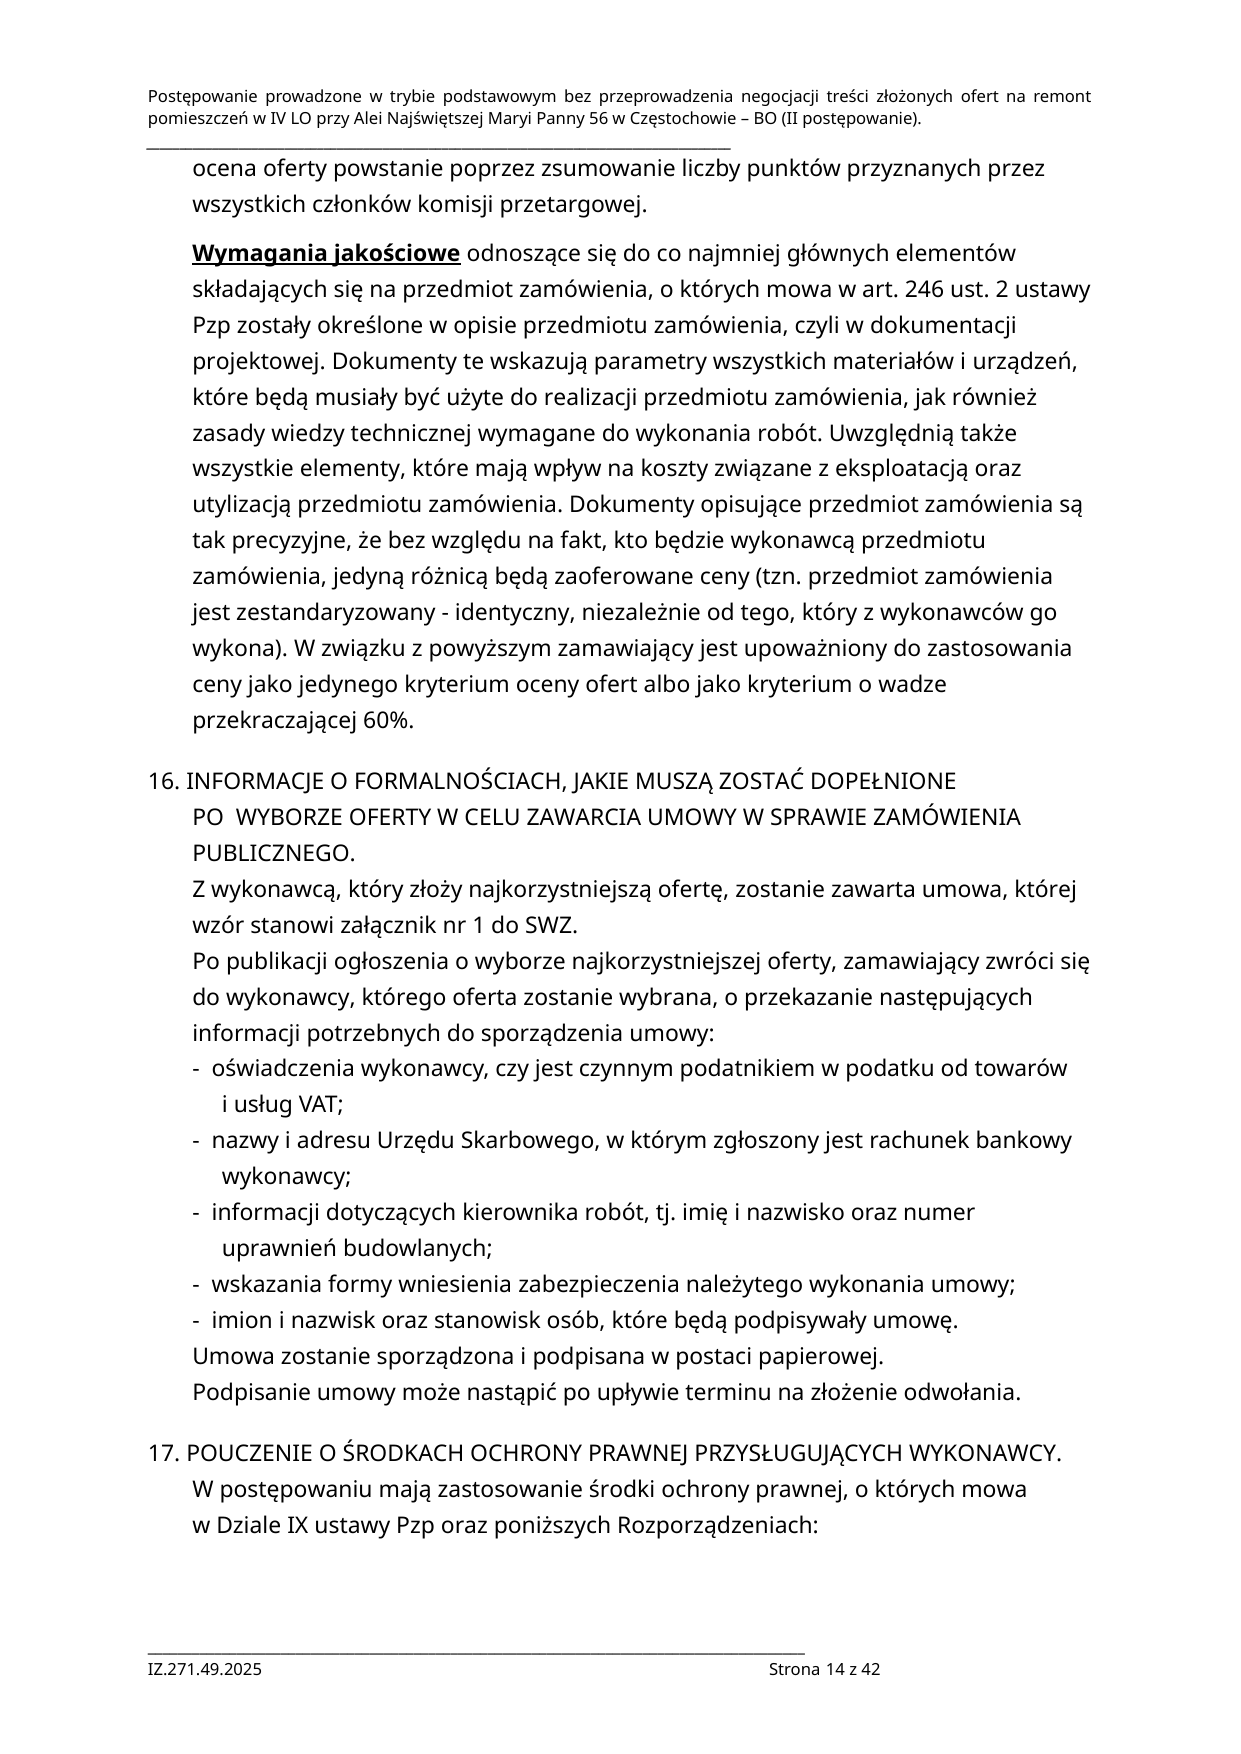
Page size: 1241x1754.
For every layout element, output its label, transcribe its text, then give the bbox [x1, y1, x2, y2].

text Wymagania jakościowe odnoszące się do co najmniej głównych elementów składających się na przedmiot zamówienia, o których mowa w art. 246 ust. 2 ustawy Pzp zostały określone w opisie przedmiotu zamówienia, czyli w dokumentacji projektowej. Dokumenty te wskazują parametry wszystkich materiałów i urządzeń, które będą musiały być użyte do realizacji przedmiotu zamówienia, jak również zasady wiedzy technicznej wymagane do wykonania robót. Uwzględnią także wszystkie elementy, które mają wpływ na koszty związane z eksploatacją oraz utylizacją przedmiotu zamówienia. Dokumenty opisujące przedmiot zamówienia są tak precyzyjne, że bez względu na fakt, kto będzie wykonawcą przedmiotu zamówienia, jedyną różnicą będą zaoferowane ceny (tzn. przedmiot zamówienia jest zestandaryzowany - identyczny, niezależnie od tego, który z wykonawców go wykona). W związku z powyższym zamawiający jest upoważniony do zastosowania ceny jako jedynego kryterium oceny ofert albo jako kryterium o wadze przekraczającej 60%. [192, 237, 1092, 735]
text - nazwy i adresu Urzędu Skarbowego, w którym zgłoszony jest rachunek bankowy wykonawcy; [192, 1124, 1092, 1191]
text - wskazania formy wniesienia zabezpieczenia należytego wykonania umowy; [192, 1268, 1092, 1299]
text 16. INFORMACJE O FORMALNOŚCIACH, JAKIE MUSZĄ ZOSTAĆ DOPEŁNIONE PO WYBORZE OFERTY W CELU ZAWARCIA UMOWY W SPRAWIE ZAMÓWIENIA PUBLICZNEGO. Z wykonawcą, który złoży najkorzystniejszą ofertę, zostanie zawarta umowa, której wzór stanowi załącznik nr 1 do SWZ. [148, 765, 1092, 940]
text - imion i nazwisk oraz stanowisk osób, które będą podpisywały umowę. [192, 1304, 1092, 1335]
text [192, 152, 1092, 219]
text Umowa zostanie sporządzona i podpisana w postaci papierowej. [192, 1340, 1092, 1371]
text Podpisanie umowy może nastąpić po upływie terminu na złożenie odwołania. [192, 1376, 1092, 1407]
text 17. POUCZENIE O ŚRODKACH OCHRONY PRAWNEJ PRZYSŁUGUJĄCYCH WYKONAWCY. W postępowaniu mają zastosowanie środki ochrony prawnej, o których mowa w Dziale IX ustawy Pzp oraz poniższych Rozporządzeniach: [148, 1437, 1092, 1540]
text Po publikacji ogłoszenia o wyborze najkorzystniejszej oferty, zamawiający zwróci się do wykonawcy, którego oferta zostanie wybrana, o przekazanie następujących informacji potrzebnych do sporządzenia umowy: [192, 944, 1092, 1048]
text - oświadczenia wykonawcy, czy jest czynnym podatnikiem w podatku od towarów i usług VAT; [192, 1052, 1092, 1119]
text - informacji dotyczących kierownika robót, tj. imię i nazwisko oraz numer uprawnień budowlanych; [192, 1196, 1092, 1263]
